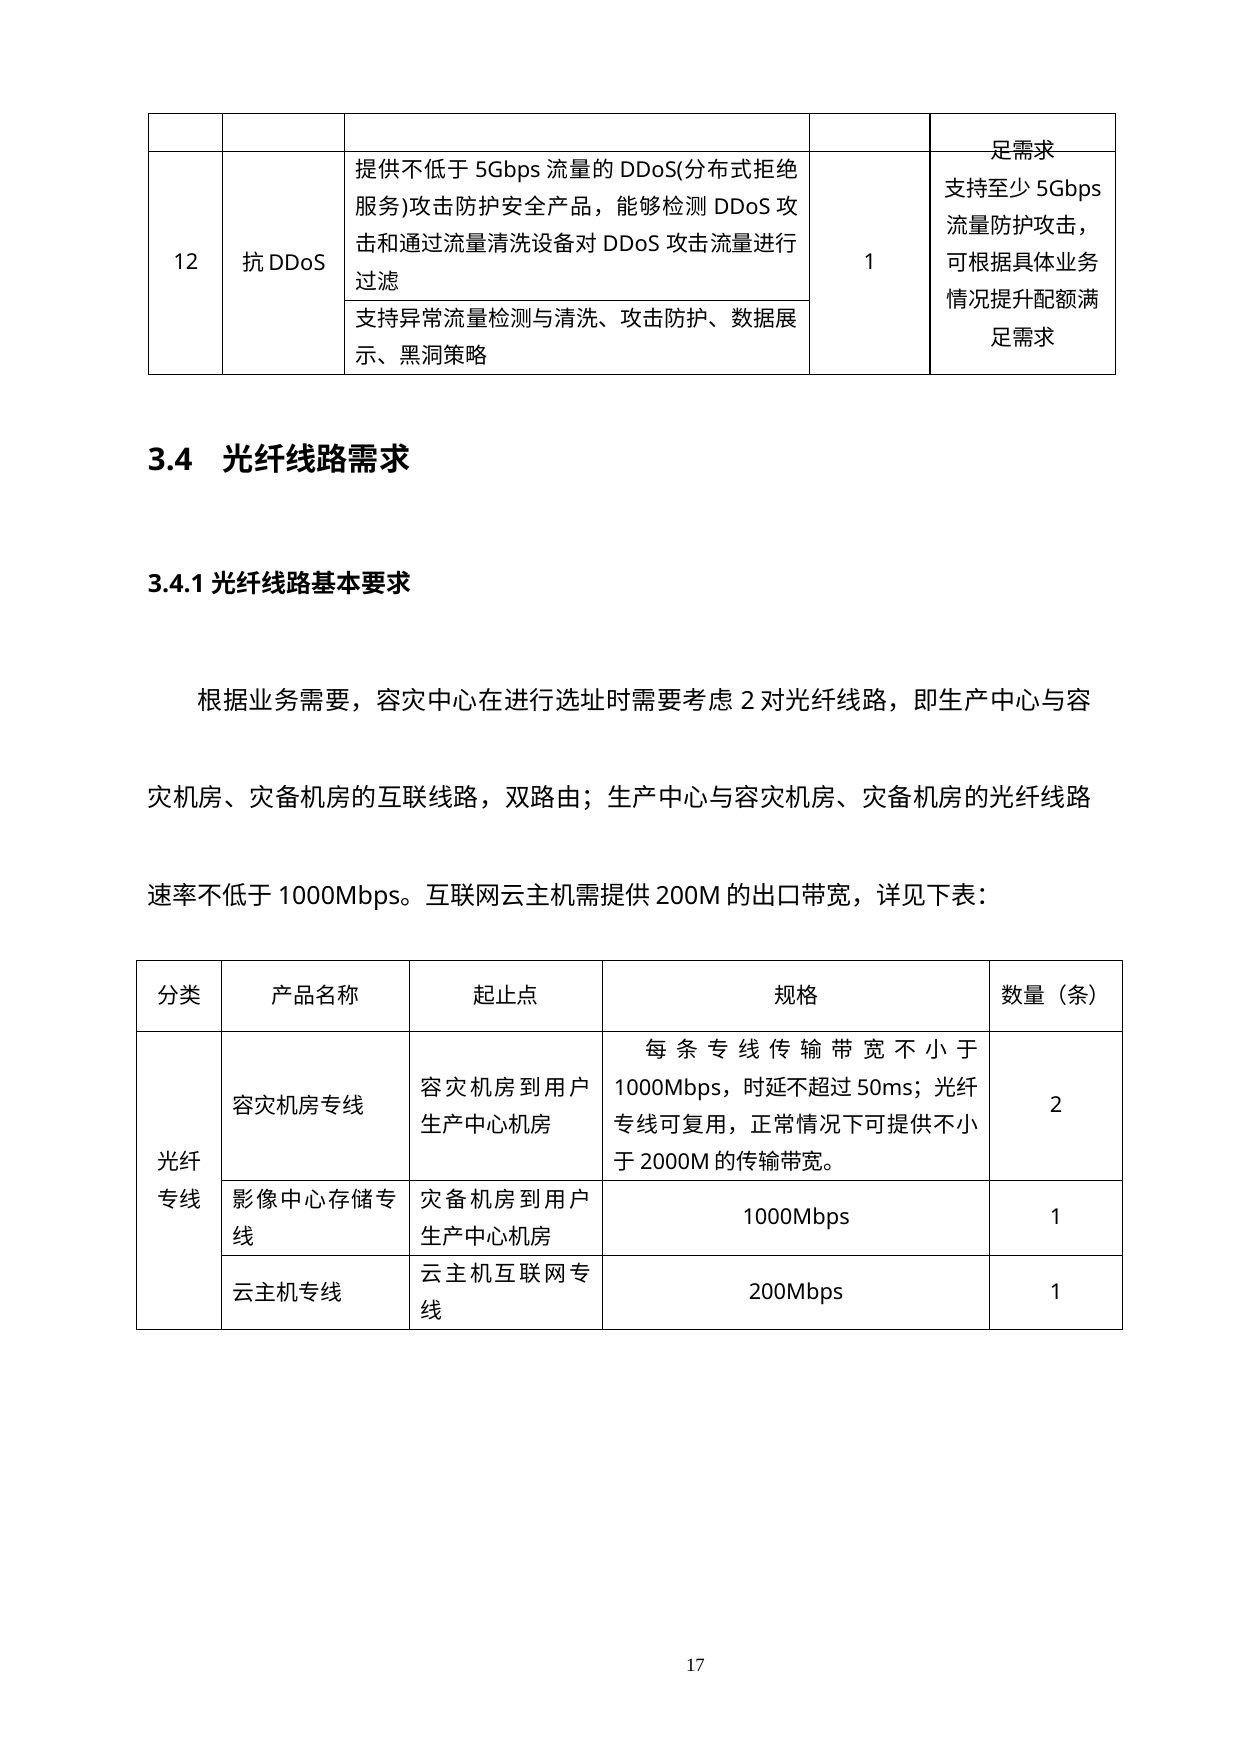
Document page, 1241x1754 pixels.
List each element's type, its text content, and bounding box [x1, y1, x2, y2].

table_cell 1 [810, 152, 929, 374]
table_cell 云主机互联网专线 [410, 1256, 602, 1329]
text 根据业务需要，容灾中心在进行选址时需要考虑2对光纤线路，即生产中心与容灾机房、灾备机房的互联线路，双路由；生产中心与容灾机房、灾备机房的光纤线路速率不低于1000Mbps。互联网云主机需提供200M的出口带宽，详见下表： [148, 666, 1092, 926]
table_cell 每条专线传输带宽不小于1000Mbps，时延不超过50ms；光纤专线可复用，正常情况下可提供不小于2000M的传输带宽。 [603, 1032, 989, 1180]
subtitle 3.4.1 光纤线路基本要求 [148, 549, 1092, 614]
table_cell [345, 114, 809, 151]
table_header 规格 [603, 961, 989, 1031]
table_cell 12 [149, 152, 222, 374]
table_cell 1 [990, 1181, 1122, 1255]
table_cell 提供不低于5Gbps流量的DDoS(分布式拒绝服务)攻击防护安全产品，能够检测DDoS攻击和通过流量清洗设备对DDoS 攻击流量进行过滤 [345, 152, 809, 300]
table_cell 支持异常流量检测与清洗、攻击防护、数据展示、黑洞策略 [345, 301, 809, 374]
table_cell 支持至少5Gbps流量防护攻击，可根据具体业务情况提升配额满足需求 [931, 152, 1115, 374]
table_cell 200Mbps [603, 1256, 989, 1329]
table_header 起止点 [410, 961, 602, 1031]
table_cell 云主机专线 [222, 1256, 409, 1329]
table_cell 容灾机房专线 [222, 1032, 409, 1180]
list 光纤线路需求 [148, 424, 1092, 489]
table_header 数量（条） [990, 961, 1122, 1031]
table_cell 光纤专线 [137, 1032, 221, 1329]
table_cell 1000Mbps [603, 1181, 989, 1255]
table_cell 影像中心存储专线 [222, 1181, 409, 1255]
table_cell 2 [990, 1032, 1122, 1180]
table_cell 1 [990, 1256, 1122, 1329]
table_header 分类 [137, 961, 221, 1031]
table_cell 抗DDoS [223, 152, 344, 374]
table_header 产品名称 [222, 961, 409, 1031]
table_cell 灾备机房到用户生产中心机房 [410, 1181, 602, 1255]
table_cell 容灾机房到用户生产中心机房 [410, 1032, 602, 1180]
